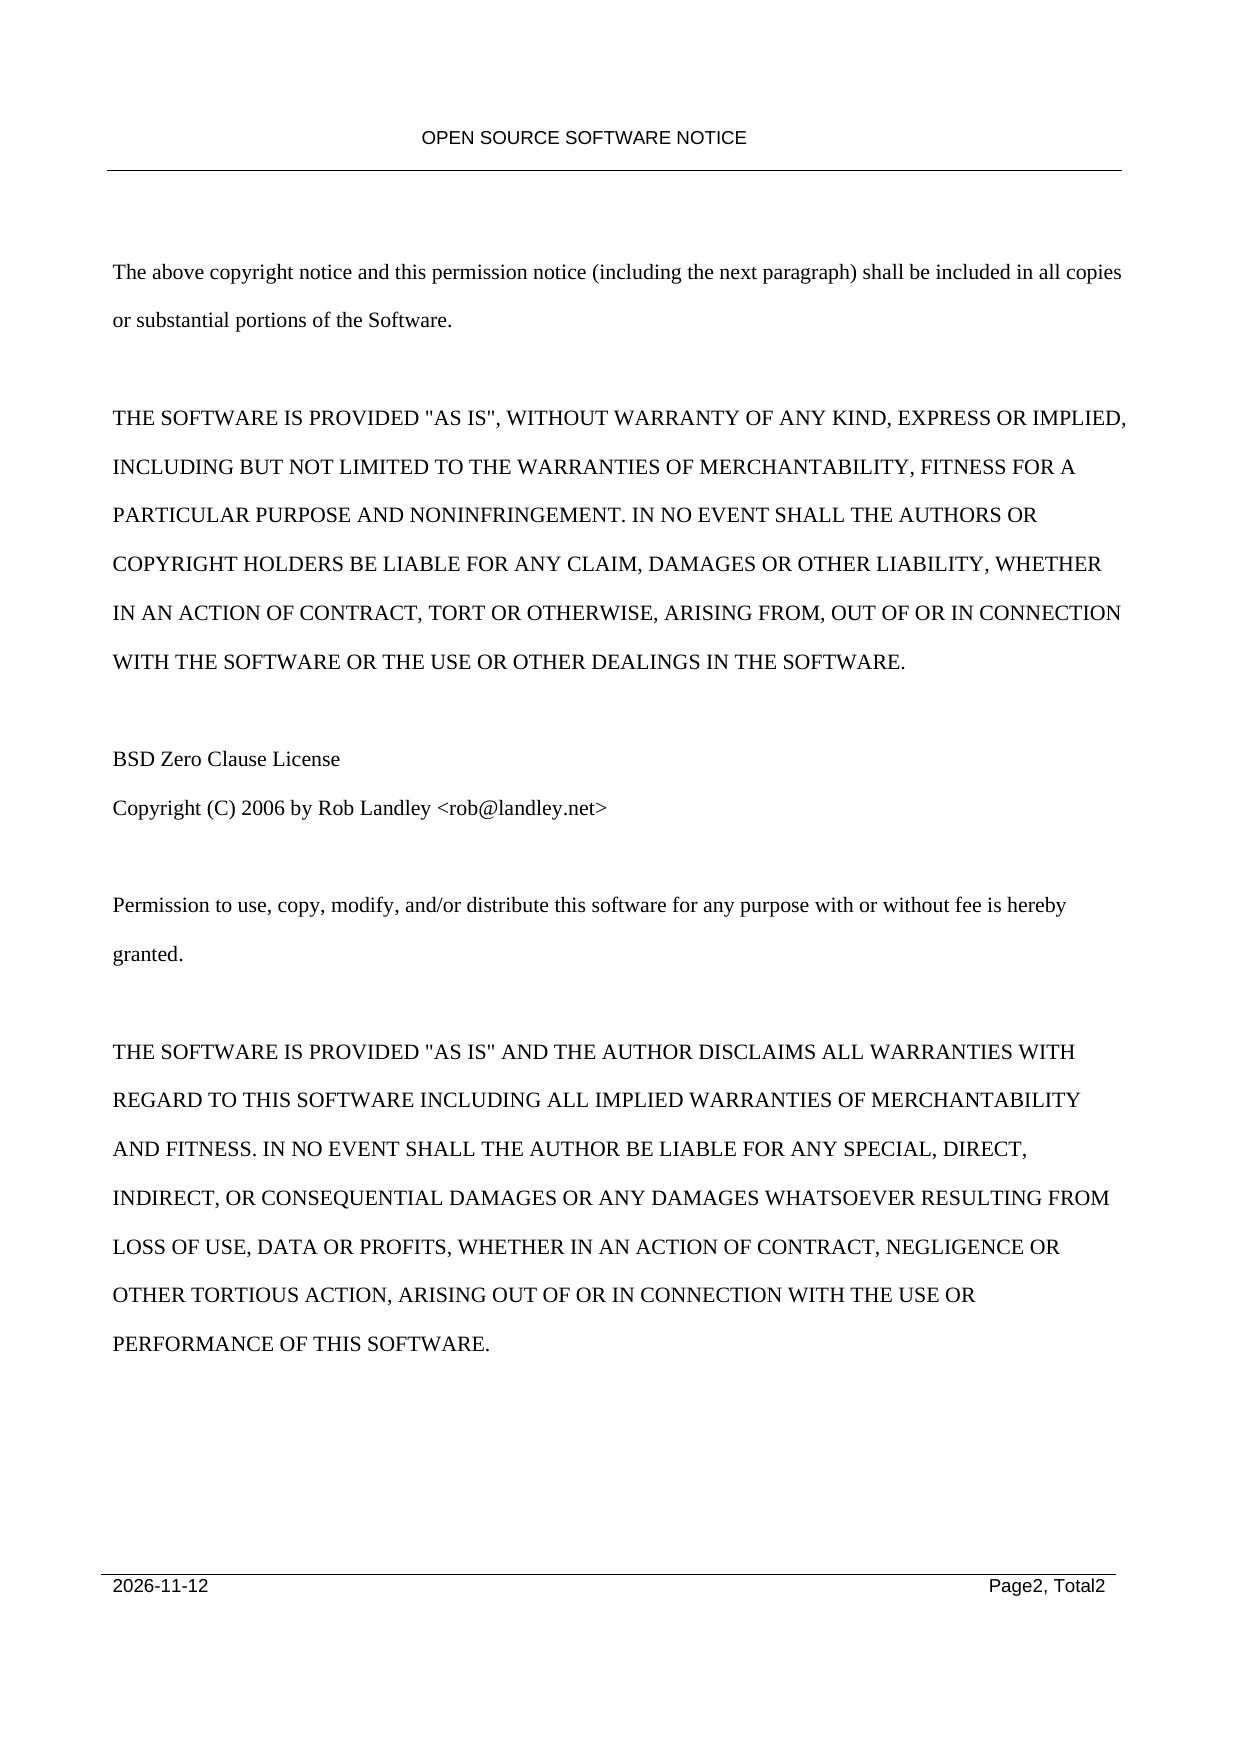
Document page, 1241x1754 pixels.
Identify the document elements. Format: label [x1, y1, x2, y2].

text [112, 206, 1128, 1409]
